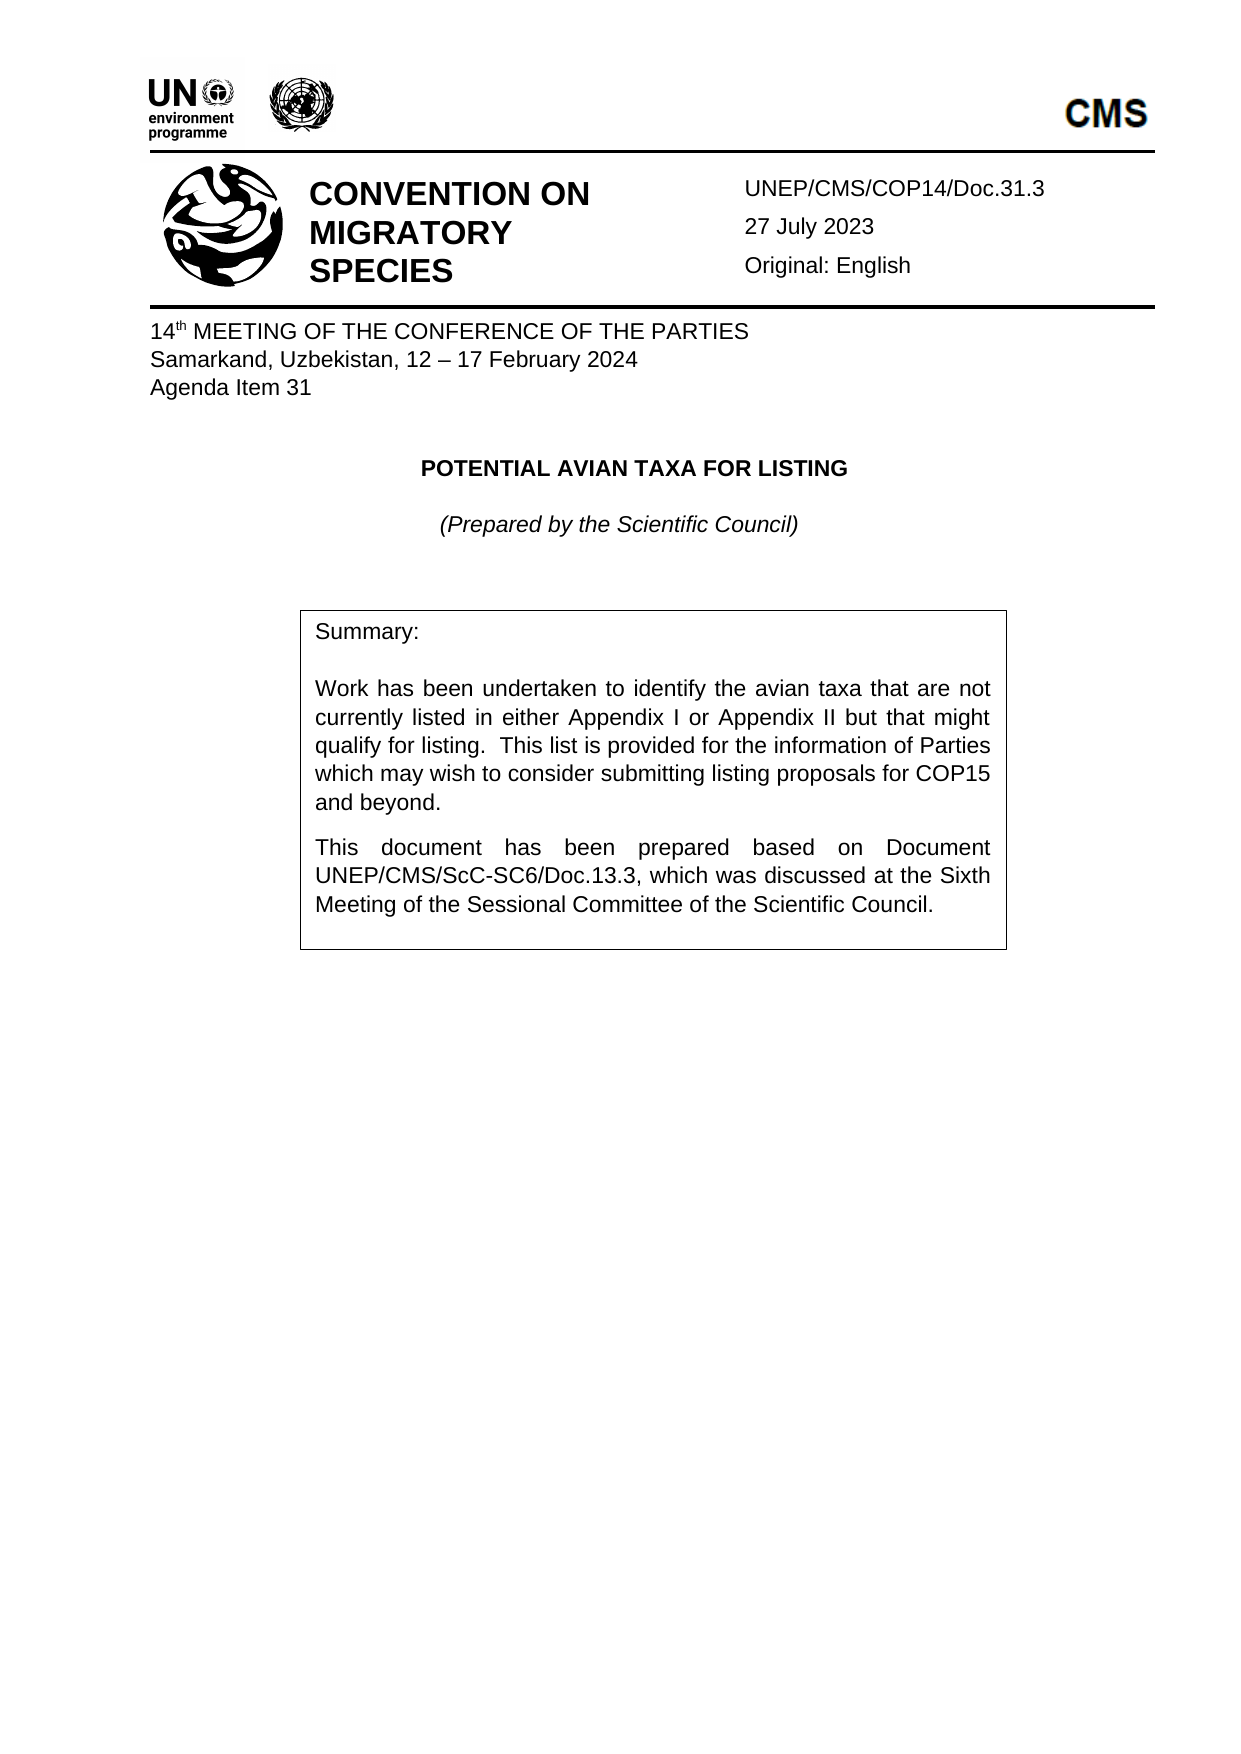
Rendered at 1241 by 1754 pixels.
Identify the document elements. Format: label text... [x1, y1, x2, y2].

text Agenda Item 31 [150, 374, 1090, 400]
text Samarkand, Uzbekistan, 12 – 17 February 2024 [150, 346, 1090, 373]
text (Prepared by the Scientific Council) [150, 511, 1090, 537]
picture [139, 57, 245, 163]
text 14th MEETING OF THE CONFERENCE OF THE PARTIES [150, 318, 1090, 344]
table_header UNEP/CMS/COP14/Doc.31.3 27 July 2023 Original: English [733, 153, 1155, 305]
table_header [150, 153, 309, 305]
picture [1063, 92, 1153, 136]
text POTENTIAL AVIAN TAXA FOR LISTING [141, 455, 1128, 481]
table_header CONVENTION ON MIGRATORY SPECIES [309, 153, 733, 305]
